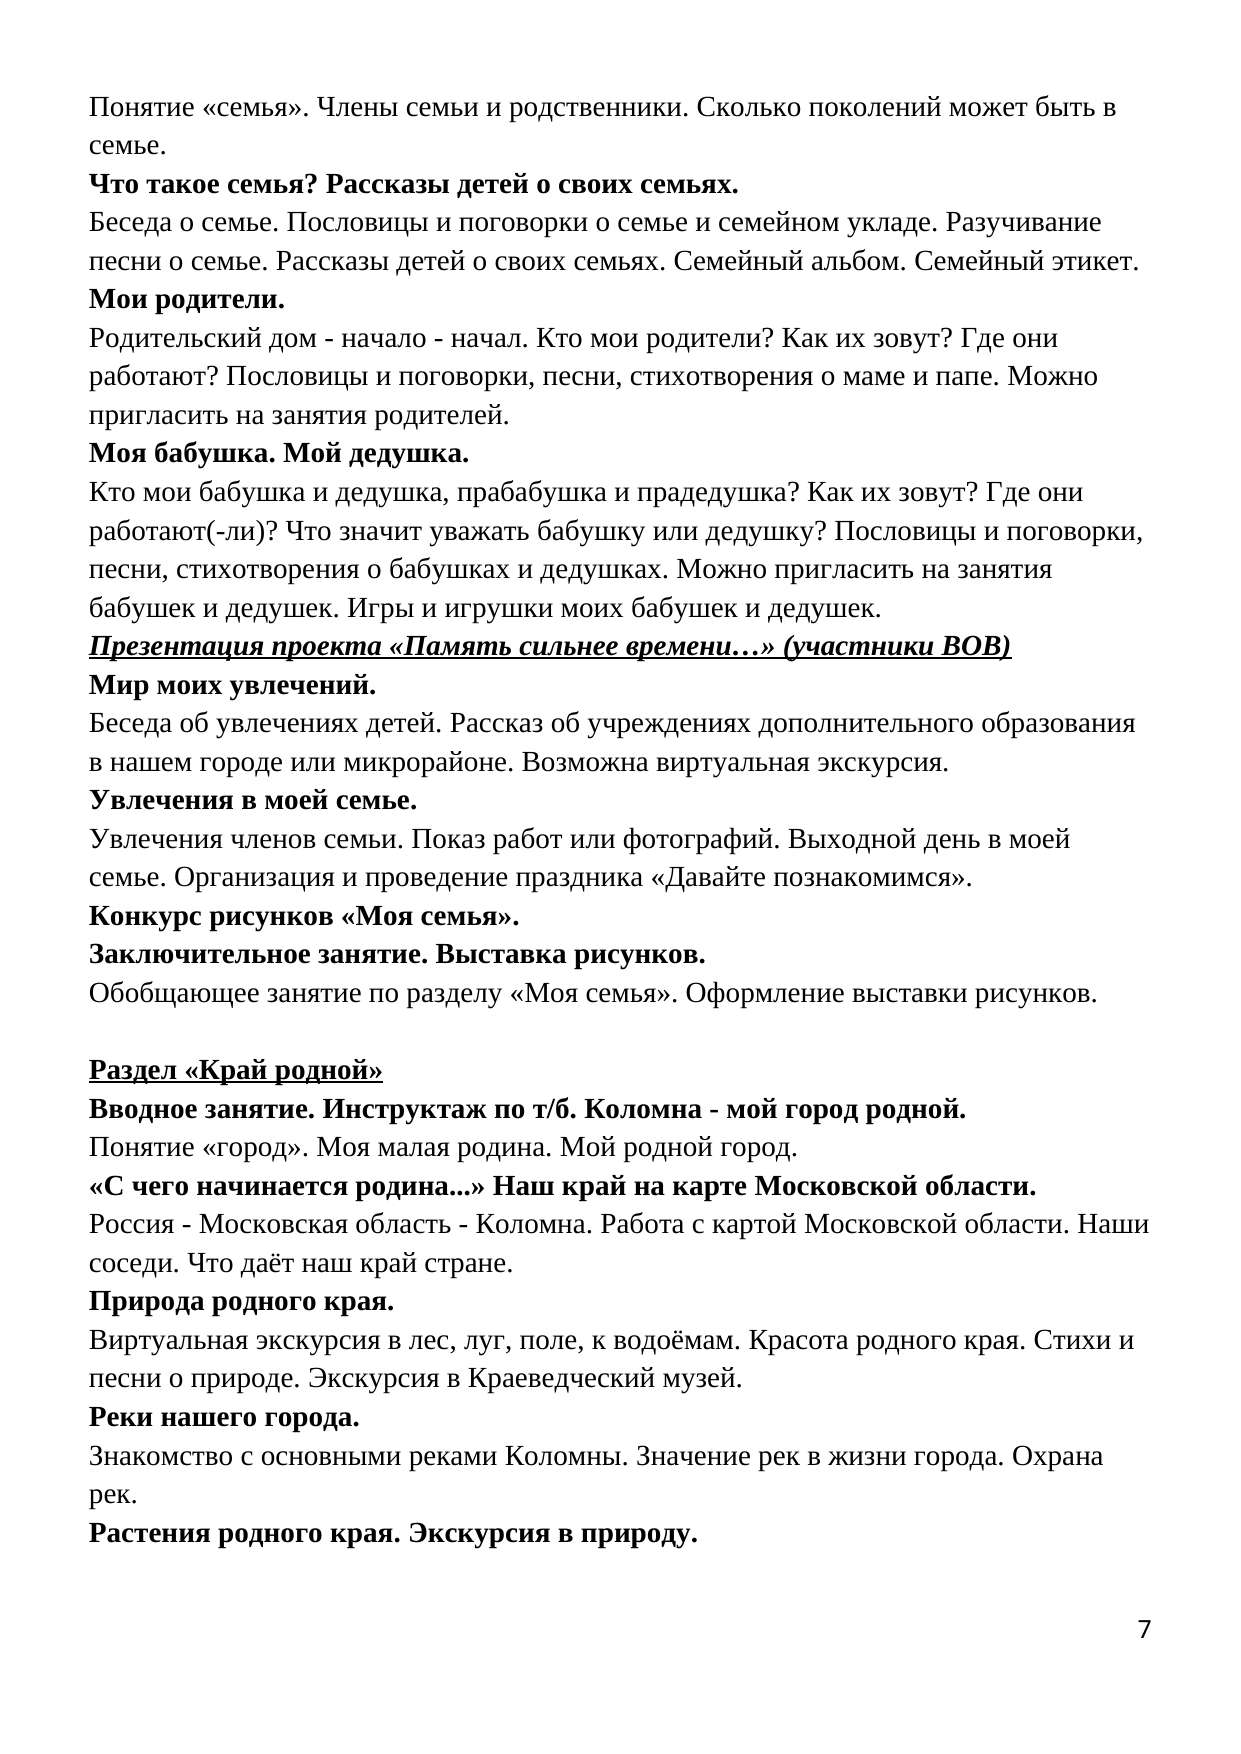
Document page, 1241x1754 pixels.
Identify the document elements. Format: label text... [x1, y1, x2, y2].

text Понятие «семья». Члены семьи и родственники. Сколько поколений может быть в семье. [89, 89, 1152, 161]
text Реки нашего города. [89, 1399, 1152, 1433]
text Понятие «город». Моя малая родина. Мой родной город. [89, 1129, 1152, 1163]
text «С чего начинается родина...» Наш край на карте Московской области. [89, 1168, 1152, 1201]
text Мир моих увлечений. [89, 667, 1152, 700]
text Моя бабушка. Мой дедушка. [89, 436, 1152, 469]
text Мои родители. [89, 281, 1152, 315]
text Знакомство с основными реками Коломны. Значение рек в жизни города. Охрана рек. [89, 1438, 1152, 1510]
text Родительский дом - начало - начал. Кто мои родители? Как их зовут? Где они работают? Пословицы и поговорки, песни, стихотворения о маме и папе. Можно пригласить на занятия родителей. [89, 320, 1152, 431]
text Россия - Московская область - Коломна. Работа с картой Московской области. Наши соседи. Что даёт наш край стране. [89, 1206, 1152, 1278]
text Раздел «Край родной» [89, 1052, 1152, 1086]
text Природа родного края. [89, 1283, 1152, 1317]
text Растения родного края. Экскурсия в природу. [89, 1515, 1152, 1548]
text Увлечения членов семьи. Показ работ или фотографий. Выходной день в моей семье. Организация и проведение праздника «Давайте познакомимся». [89, 821, 1152, 893]
text Презентация проекта «Память сильнее времени…» (участники ВОВ) [89, 628, 1152, 662]
text Кто мои бабушка и дедушка, прабабушка и прадедушка? Как их зовут? Где они работают(-ли)? Что значит уважать бабушку или дедушку? Пословицы и поговорки, песни, стихотворения о бабушках и дедушках. Можно пригласить на занятия бабушек и дедушек. Игры и игрушки моих бабушек и дедушек. [89, 474, 1152, 623]
text Обобщающее занятие по разделу «Моя семья». Оформление выставки рисунков. [89, 975, 1152, 1009]
text Виртуальная экскурсия в лес, луг, поле, к водоёмам. Красота родного края. Стихи и песни о природе. Экскурсия в Краеведческий музей. [89, 1322, 1152, 1394]
text Увлечения в моей семье. [89, 782, 1152, 816]
text Что такое семья? Рассказы детей о своих семьях. [89, 166, 1152, 199]
text Заключительное занятие. Выставка рисунков. [89, 937, 1152, 970]
text Конкурс рисунков «Моя семья». [89, 898, 1152, 932]
text Вводное занятие. Инструктаж по т/б. Коломна - мой город родной. [89, 1091, 1152, 1124]
text Беседа об увлечениях детей. Рассказ об учреждениях дополнительного образования в нашем городе или микрорайоне. Возможна виртуальная экскурсия. [89, 705, 1152, 777]
text Беседа о семье. Пословицы и поговорки о семье и семейном укладе. Разучивание песни о семье. Рассказы детей о своих семьях. Семейный альбом. Семейный этикет. [89, 204, 1152, 276]
